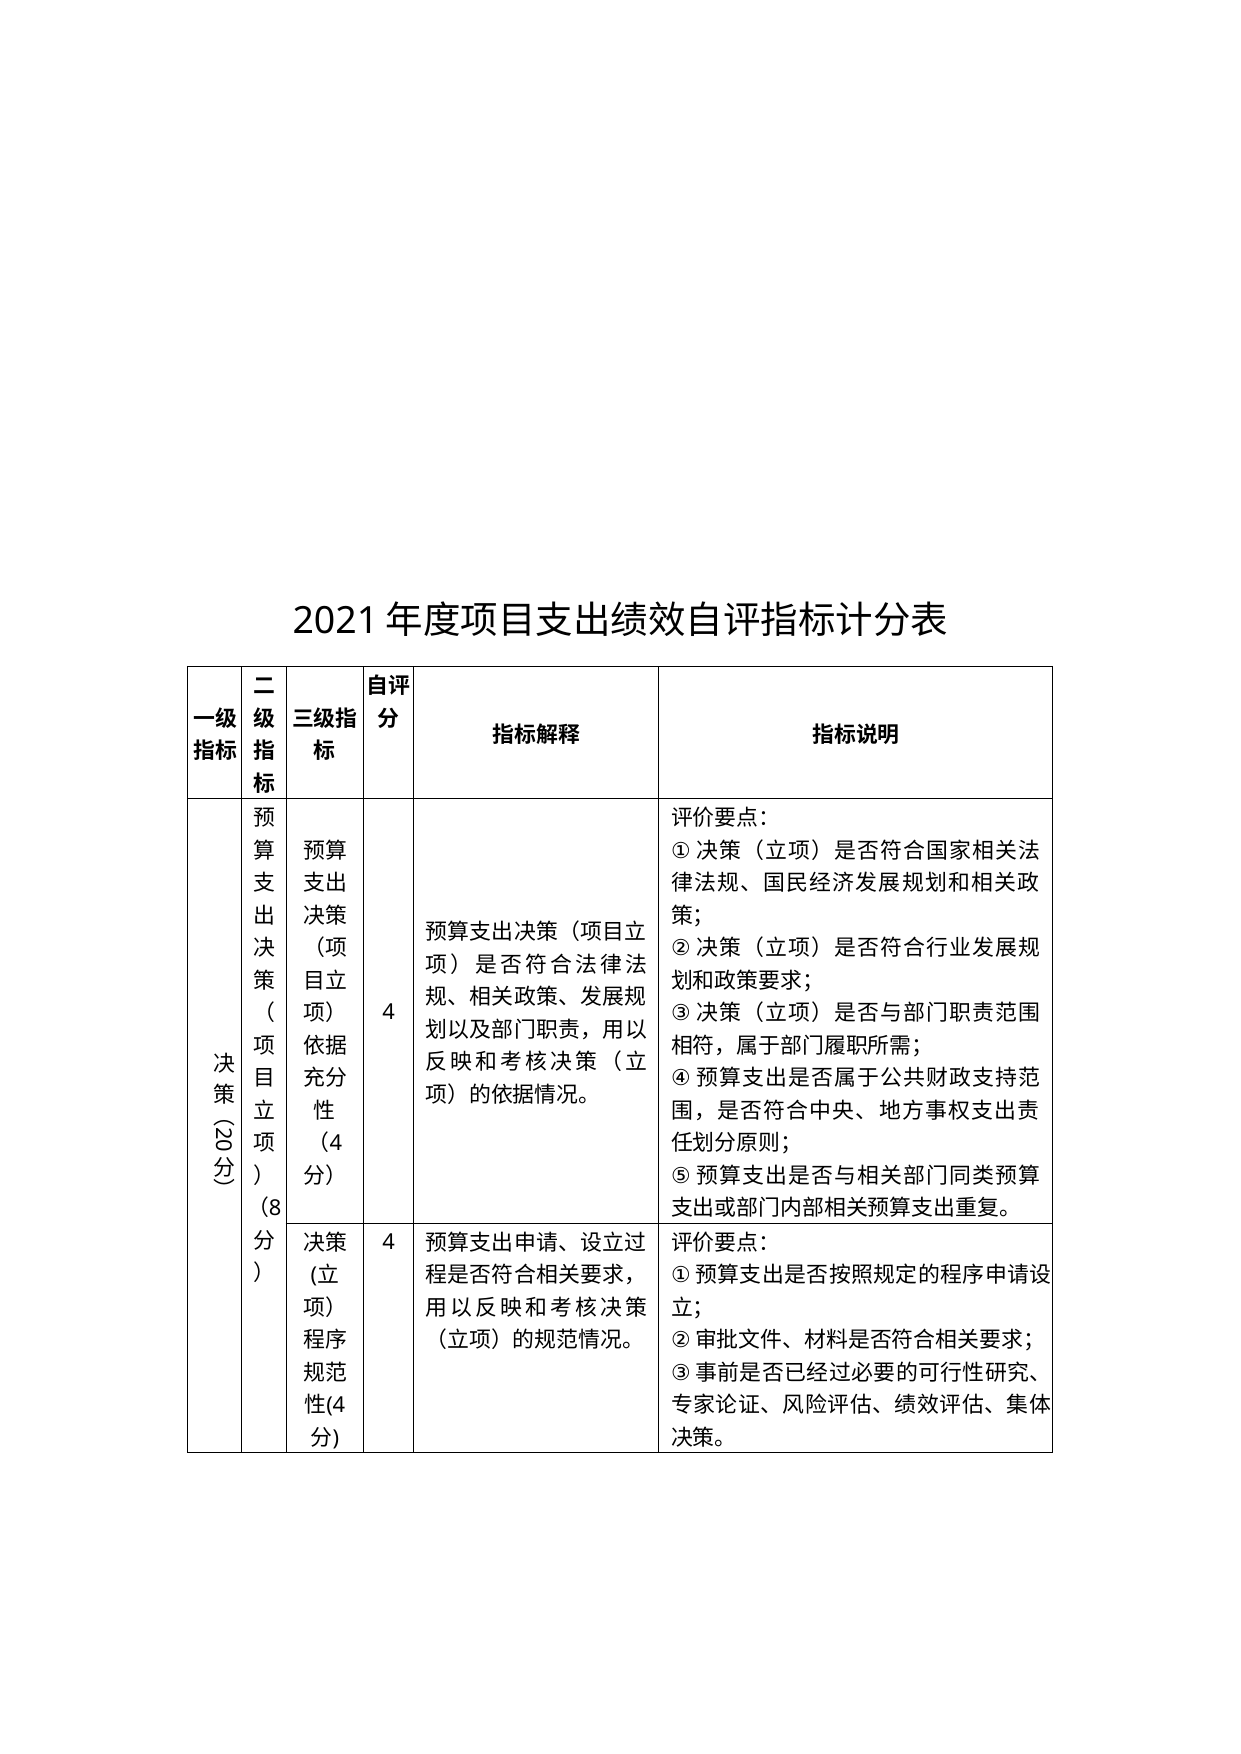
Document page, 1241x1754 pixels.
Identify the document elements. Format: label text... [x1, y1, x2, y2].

table_cell 评价要点： ①预算支出是否按照规定的程序申请设立； ②审批文件、材料是否符合相关要求； ③事前是否已经过必要的可行性研究、专家论证、风险评估、绩效评估、集体决策。 [659, 1224, 1052, 1452]
table_header 自评分 [364, 667, 413, 798]
table_cell 预算支出决策 （项目立项）（8分） [242, 799, 286, 1452]
table_header 指标说明 [659, 667, 1052, 798]
table_cell 决策(立项）程序规范性(4分) [287, 1224, 363, 1452]
table_cell 预算支出决策（项目立项）依据 充分性（4分） [287, 799, 363, 1222]
table_cell 预算支出决策（项目立项）是否符合法律法规、相关政策、发展规划以及部门职责，用以反映和考核决策（立项）的依据情况。 [414, 799, 658, 1222]
table_cell 评价要点： ①决策（立项）是否符合国家相关法律法规、国民经济发展规划和相关政策； ②决策（立项）是否符合行业发展规划和政策要求； ③决策（立项）是否与部门职责范围相符，属于部门履职所需； ④预算支出是否属于公共财政支持范围，是否符合中央、地方事权支出责任划分原则； ⑤预算支出是否与相关部门同类预算支出或部门内部相关预算支出重复。 [659, 799, 1052, 1222]
table_cell 4 [364, 1224, 413, 1452]
table_cell 4 [364, 799, 413, 1222]
table_cell 预算支出申请、设立过程是否符合相关要求，用以反映和考核决策（立项）的规范情况。 [414, 1224, 658, 1452]
table_cell 决 策（20分） [188, 799, 241, 1452]
table_header 二级 指标 [242, 667, 286, 798]
table_header 一级 指标 [188, 667, 241, 798]
table_header 指标解释 [414, 667, 658, 798]
text 2021年度项目支出绩效自评指标计分表 [187, 584, 1053, 649]
table_header 三级指标 [287, 667, 363, 798]
